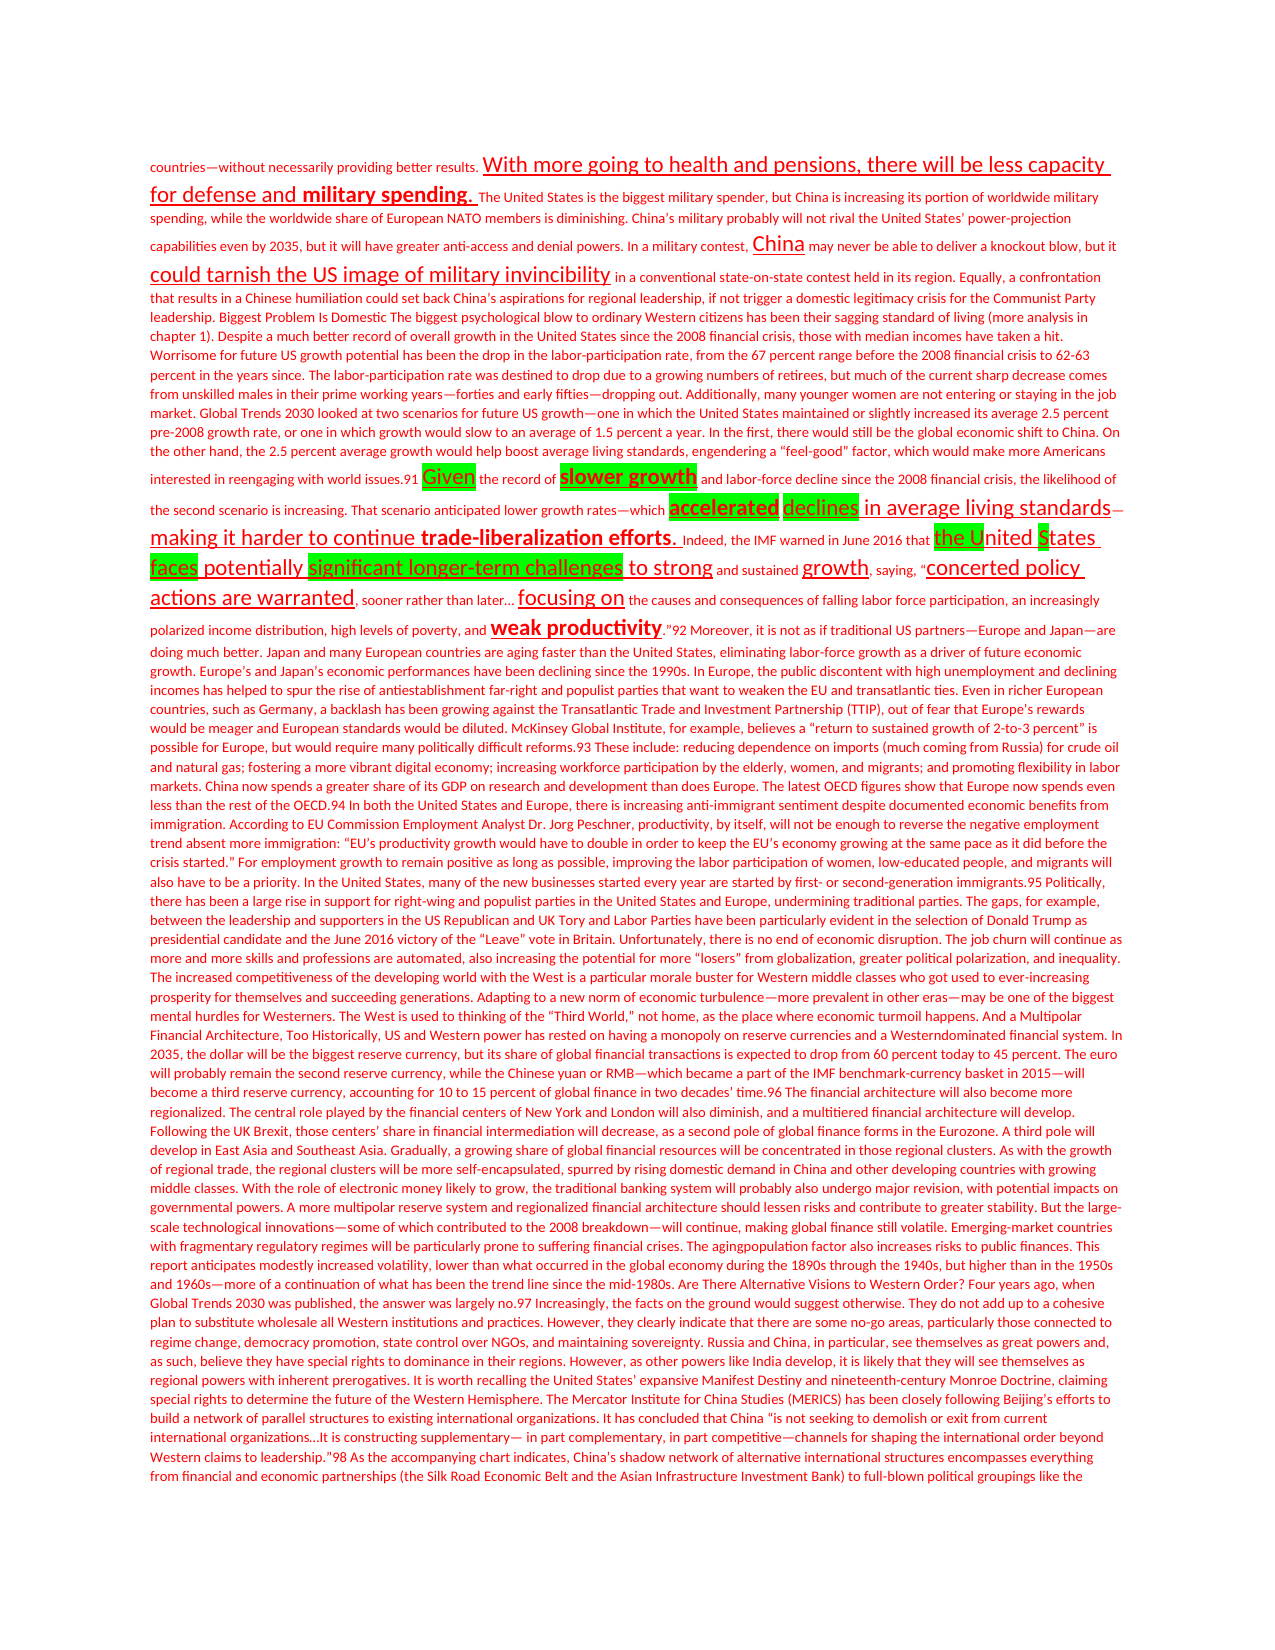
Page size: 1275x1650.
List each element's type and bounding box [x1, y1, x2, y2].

text [150, 150, 1125, 1485]
